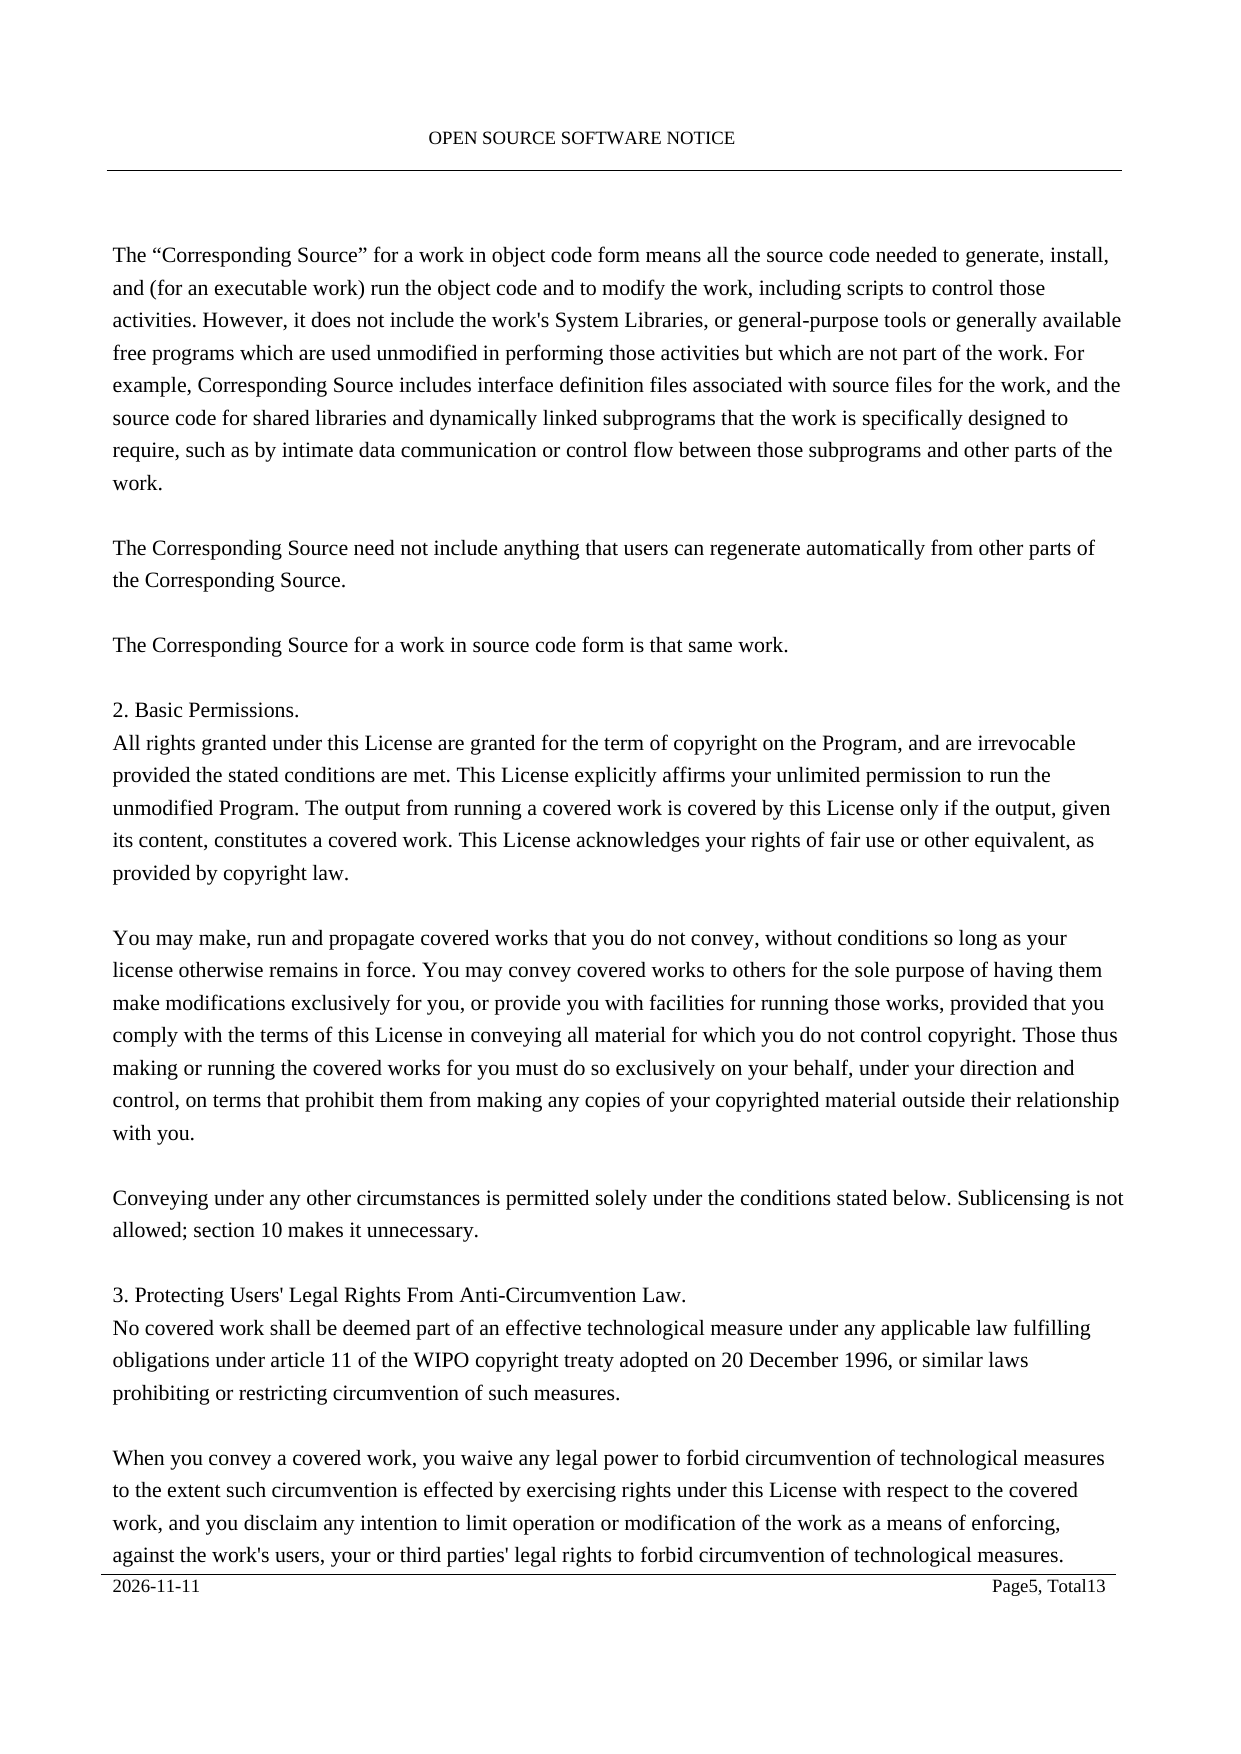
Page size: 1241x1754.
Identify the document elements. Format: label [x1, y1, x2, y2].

text [112, 206, 1128, 1571]
